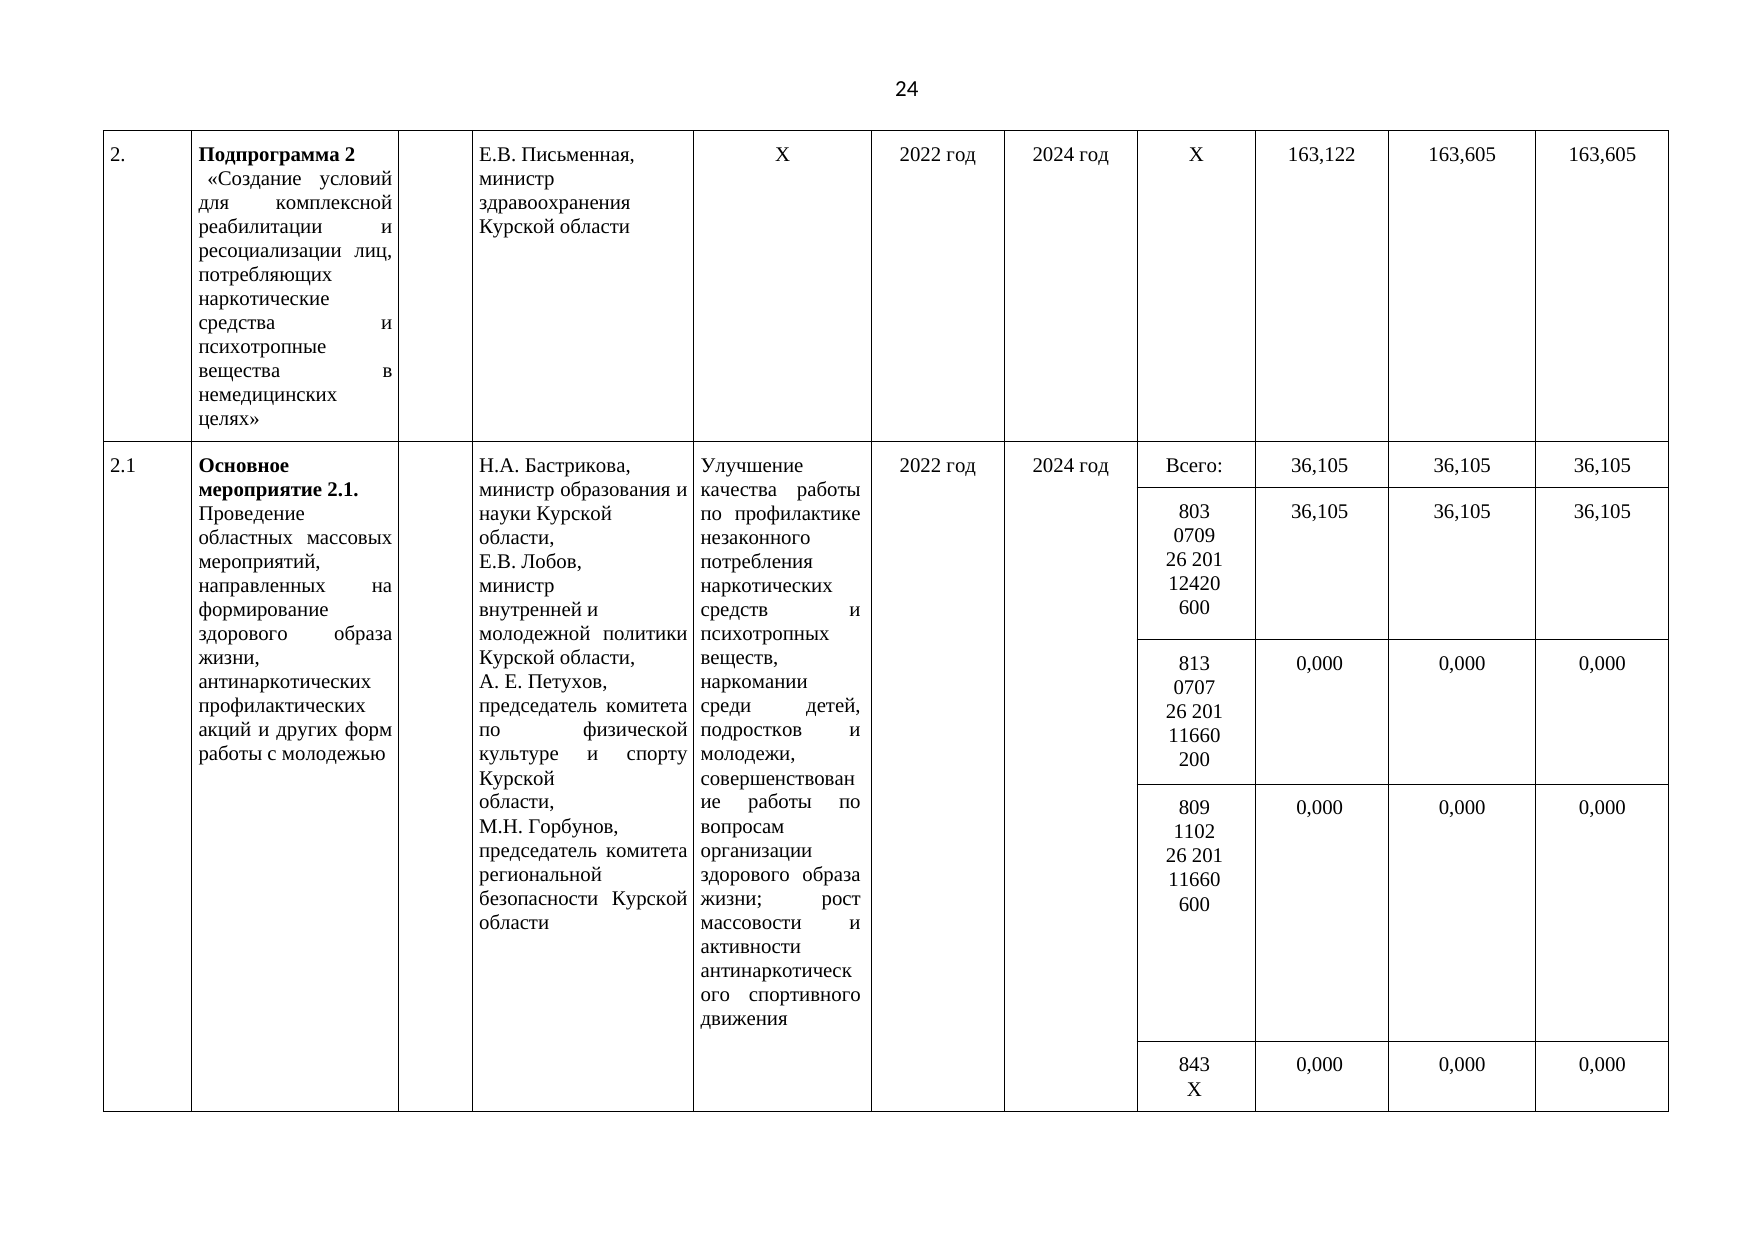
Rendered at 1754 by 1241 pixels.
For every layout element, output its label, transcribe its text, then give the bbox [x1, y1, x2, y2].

table_cell 2024 год [1005, 131, 1137, 441]
table_cell Всего: [1138, 442, 1255, 487]
table_cell 0,000 [1389, 785, 1535, 1041]
table_cell 163,605 [1536, 131, 1668, 441]
table_cell [872, 1041, 1004, 1111]
table_cell [473, 1041, 693, 1111]
table_cell 0,000 [1389, 1042, 1535, 1111]
table_cell 0,000 [1536, 785, 1668, 1041]
table_cell [399, 1041, 472, 1111]
table_cell 36,105 [1389, 442, 1535, 487]
table_cell [399, 442, 472, 1041]
table_cell 0,000 [1536, 640, 1668, 783]
table_cell Основное мероприятие 2.1. Проведение областных массовых мероприятий, направленных на формирование здорового образа жизни, антинаркотических профилактических акций и других форм работы с молодежью [192, 442, 398, 1041]
table_cell 0,000 [1256, 640, 1388, 783]
table_cell 0,000 [1256, 785, 1388, 1041]
table_cell 36,105 [1536, 488, 1668, 639]
table_cell 813 0707 26 201 11660 200 [1138, 640, 1255, 783]
table_cell Е.В. Письменная, министр здравоохранения Курской области [473, 131, 693, 441]
table_cell 0,000 [1256, 1042, 1388, 1111]
table_cell 36,105 [1256, 442, 1388, 487]
table_cell 36,105 [1536, 442, 1668, 487]
table_cell Х [1138, 131, 1255, 441]
table_cell Н.А. Бастрикова, министр образования и науки Курской области, Е.В. Лобов, министр внутренней и молодежной политики Курской области, А. Е. Петухов, председатель комитета по физической культуре и спорту Курской области, М.Н. Горбунов, председатель комитета региональной безопасности Курской области [473, 442, 693, 1041]
table_cell 163,605 [1389, 131, 1535, 441]
table_cell Х [694, 131, 871, 441]
table_cell Подпрограмма 2 «Создание условий для комплексной реабилитации и ресоциализации лиц, потребляющих наркотические средства и психотропные вещества в немедицинских целях» [192, 131, 398, 441]
table_cell 0,000 [1389, 640, 1535, 783]
table_cell [192, 1041, 398, 1111]
table_cell 2022 год [872, 131, 1004, 441]
table_cell 0,000 [1536, 1042, 1668, 1111]
table_cell 163,122 [1256, 131, 1388, 441]
table_cell [104, 1041, 191, 1111]
table_cell 2.1 [104, 442, 191, 1041]
table_cell 36,105 [1389, 488, 1535, 639]
table_cell 2. [104, 131, 191, 441]
table_cell Улучшение качества работы по профилактике незаконного потребления наркотических средств и психотропных веществ, наркомании среди детей, подростков и молодежи, совершенствование работы по вопросам организации здорового образа жизни; рост массовости и активности антинаркотического спортивного движения [694, 442, 871, 1041]
table_cell 843 Х [1138, 1042, 1255, 1111]
table_cell [399, 131, 472, 441]
table_cell [694, 1041, 871, 1111]
table_cell [1005, 1041, 1137, 1111]
table_cell 803 0709 26 201 12420 600 [1138, 488, 1255, 639]
table_cell 36,105 [1256, 488, 1388, 639]
table_cell 2024 год [1005, 442, 1137, 1041]
table_cell 809 1102 26 201 11660 600 [1138, 785, 1255, 1041]
table_cell 2022 год [872, 442, 1004, 1041]
